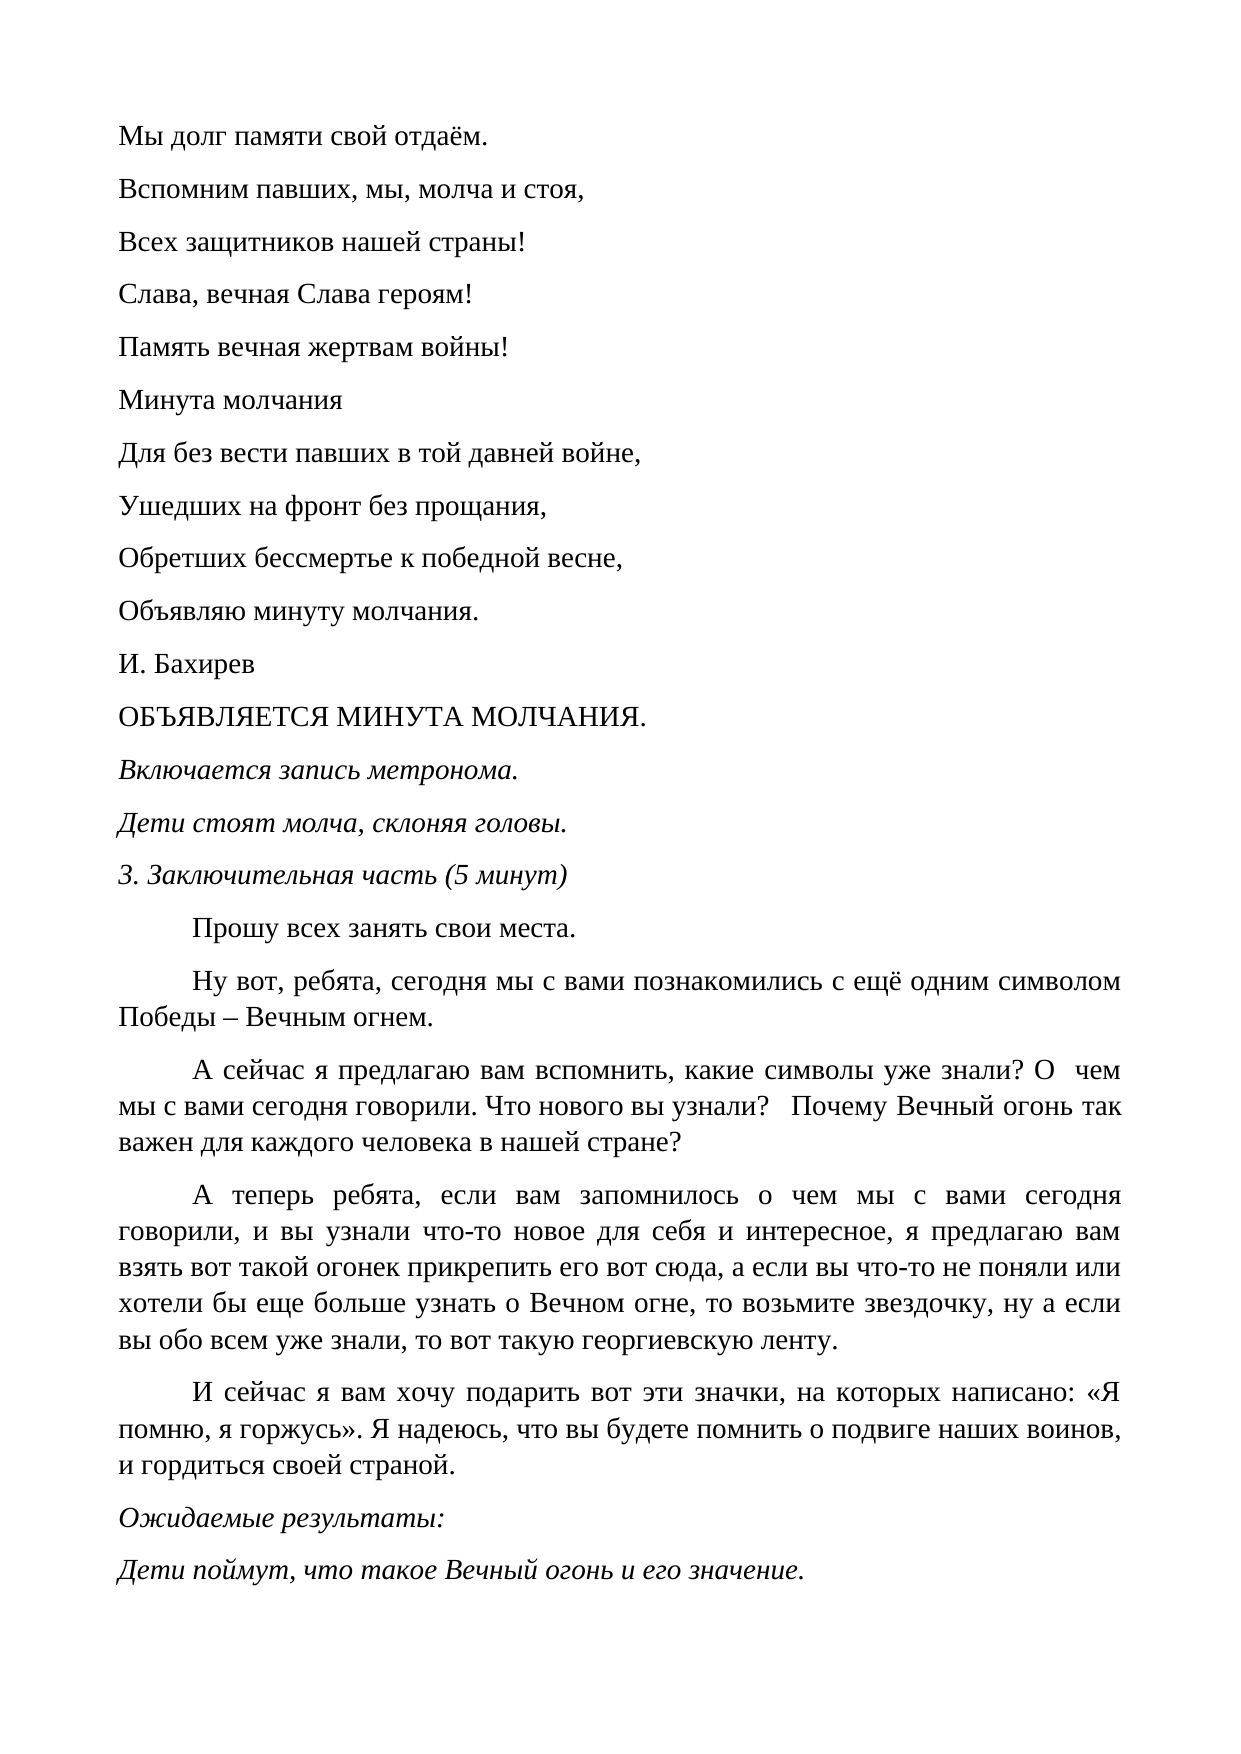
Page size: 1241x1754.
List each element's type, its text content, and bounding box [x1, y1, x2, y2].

text И сейчас я вам хочу подарить вот эти значки, на которых написано: «Я помню, я горжусь». Я надеюсь, что вы будете помнить о подвиге наших воинов, и гордиться своей страной. [118, 1374, 1122, 1480]
text Объявляю минуту молчания. [118, 593, 1122, 627]
text Ожидаемые результаты: [118, 1500, 1122, 1533]
text Обретших бессмертье к победной весне, [118, 541, 1122, 574]
text Ну вот, ребята, сегодня мы с вами познакомились с ещё одним символом Победы – Вечным огнем. [118, 963, 1122, 1033]
text Память вечная жертвам войны! [118, 329, 1122, 363]
text Мы долг памяти свой отдаём. [118, 118, 1122, 152]
text Всех защитников нашей страны! [118, 224, 1122, 257]
text И. Бахирев [118, 646, 1122, 680]
text Прошу всех занять свои места. [118, 910, 1122, 944]
text Слава, вечная Слава героям! [118, 277, 1122, 310]
text Ушедших на фронт без прощания, [118, 488, 1122, 521]
text А теперь ребята, если вам запомнилось о чем мы с вами сегодня говорили, и вы узнали что-то новое для себя и интересное, я предлагаю вам взять вот такой огонек прикрепить его вот сюда, а если вы что-то не поняли или хотели бы еще больше узнать о Вечном огне, то возьмите звездочку, ну а если вы обо всем уже знали, то вот такую георгиевскую ленту. [118, 1177, 1122, 1355]
text Дети поймут, что такое Вечный огонь и его значение. [118, 1552, 1122, 1586]
text Для без вести павших в той давней войне, [118, 435, 1122, 468]
text Минута молчания [118, 382, 1122, 416]
text 3. Заключительная часть (5 минут) [118, 857, 1122, 891]
text ОБЪЯВЛЯЕТСЯ МИНУТА МОЛЧАНИЯ. [118, 699, 1122, 733]
text А сейчас я предлагаю вам вспомнить, какие символы уже знали? О чем мы с вами сегодня говорили. Что нового вы узнали? Почему Вечный огонь так важен для каждого человека в нашей стране? [118, 1052, 1122, 1158]
text Включается запись метронома. [118, 752, 1122, 785]
text Вспомним павших, мы, молча и стоя, [118, 171, 1122, 204]
text Дети стоят молча, склоняя головы. [118, 805, 1122, 838]
